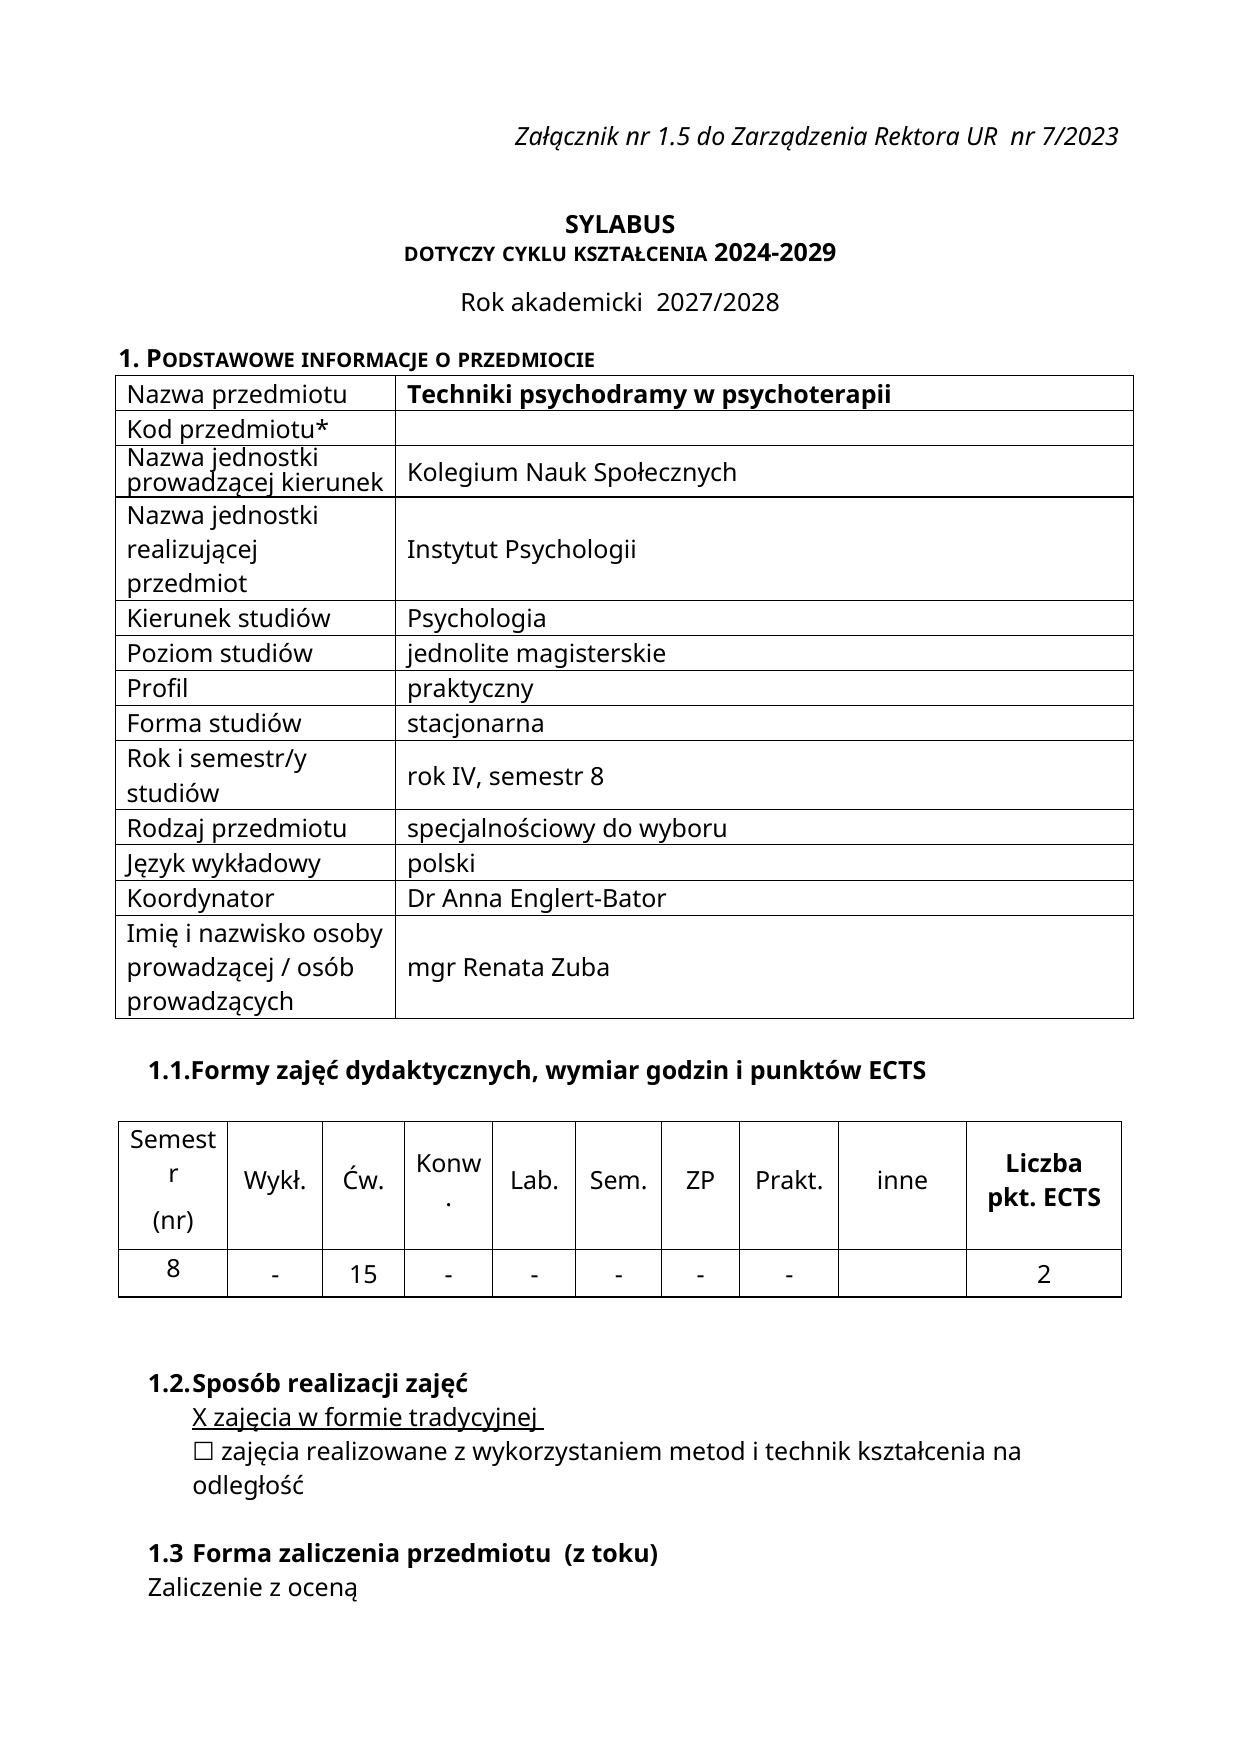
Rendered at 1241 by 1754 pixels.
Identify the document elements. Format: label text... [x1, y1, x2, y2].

table_cell Forma studiów [116, 706, 395, 740]
text dotyczy cyklu kształcenia 2024-2029 [118, 241, 1122, 266]
table_cell - [405, 1250, 492, 1296]
table_header Techniki psychodramy w psychoterapii [396, 376, 1133, 410]
table_header Liczba pkt. ECTS [967, 1122, 1121, 1249]
table_cell Imię i nazwisko osoby prowadzącej / osób prowadzących [116, 916, 395, 1018]
table_header Konw. [405, 1122, 492, 1249]
table_header inne [839, 1122, 966, 1249]
table_cell Kolegium Nauk Społecznych [396, 446, 1133, 496]
table_header Nazwa przedmiotu [116, 376, 395, 410]
table_cell rok IV, semestr 8 [396, 741, 1133, 809]
text SYLABUS [118, 207, 1122, 241]
table_cell Dr Anna Englert-Bator [396, 881, 1133, 914]
text Załącznik nr 1.5 do Zarządzenia Rektora UR nr 7/2023 [118, 118, 1122, 152]
table_header Wykł. [228, 1122, 322, 1249]
table_cell - [493, 1250, 575, 1296]
table_cell Nazwa jednostki prowadzącej kierunek [116, 446, 395, 496]
table_cell Rok i semestr/y studiów [116, 741, 395, 809]
table_cell [839, 1250, 966, 1296]
table_header Lab. [493, 1122, 575, 1249]
table_cell Kod przedmiotu* [116, 411, 395, 445]
table_cell Nazwa jednostki realizującej przedmiot [116, 498, 395, 600]
table_header Ćw. [323, 1122, 404, 1249]
table_header Semestr (nr) [119, 1122, 227, 1249]
table_cell polski [396, 845, 1133, 879]
table_cell 15 [323, 1250, 404, 1296]
text 1. Podstawowe informacje o przedmiocie [118, 341, 1122, 375]
table_cell Psychologia [396, 601, 1133, 635]
table_cell - [576, 1250, 661, 1296]
table_cell mgr Renata Zuba [396, 916, 1133, 1018]
text 1.1.Formy zajęć dydaktycznych, wymiar godzin i punktów ECTS [148, 1053, 1122, 1087]
text 1.3 Forma zaliczenia przedmiotu (z toku) [148, 1536, 1122, 1570]
table_cell jednolite magisterskie [396, 636, 1133, 670]
table_cell Kierunek studiów [116, 601, 395, 635]
table_cell - [228, 1250, 322, 1296]
table_cell 2 [967, 1250, 1121, 1296]
table_cell - [662, 1250, 739, 1296]
table_cell 8 [119, 1250, 227, 1296]
table_cell - [740, 1250, 838, 1296]
table_header Sem. [576, 1122, 661, 1249]
table_cell Język wykładowy [116, 845, 395, 879]
table_cell Koordynator [116, 881, 395, 914]
text ☐ zajęcia realizowane z wykorzystaniem metod i technik kształcenia na odległość [192, 1434, 1122, 1502]
table_cell [396, 411, 1133, 445]
table_cell Instytut Psychologii [396, 498, 1133, 600]
table_header Prakt. [740, 1122, 838, 1249]
table_cell specjalnościowy do wyboru [396, 810, 1133, 844]
table_cell praktyczny [396, 671, 1133, 705]
table_header ZP [662, 1122, 739, 1249]
table_cell Poziom studiów [116, 636, 395, 670]
text Rok akademicki 2027/2028 [118, 291, 1122, 316]
table_cell Rodzaj przedmiotu [116, 810, 395, 844]
table_cell Profil [116, 671, 395, 705]
text X zajęcia w formie tradycyjnej [192, 1400, 1122, 1434]
text Zaliczenie z oceną [148, 1570, 1122, 1604]
table_cell stacjonarna [396, 706, 1133, 740]
text 1.2. Sposób realizacji zajęć [148, 1366, 1122, 1400]
